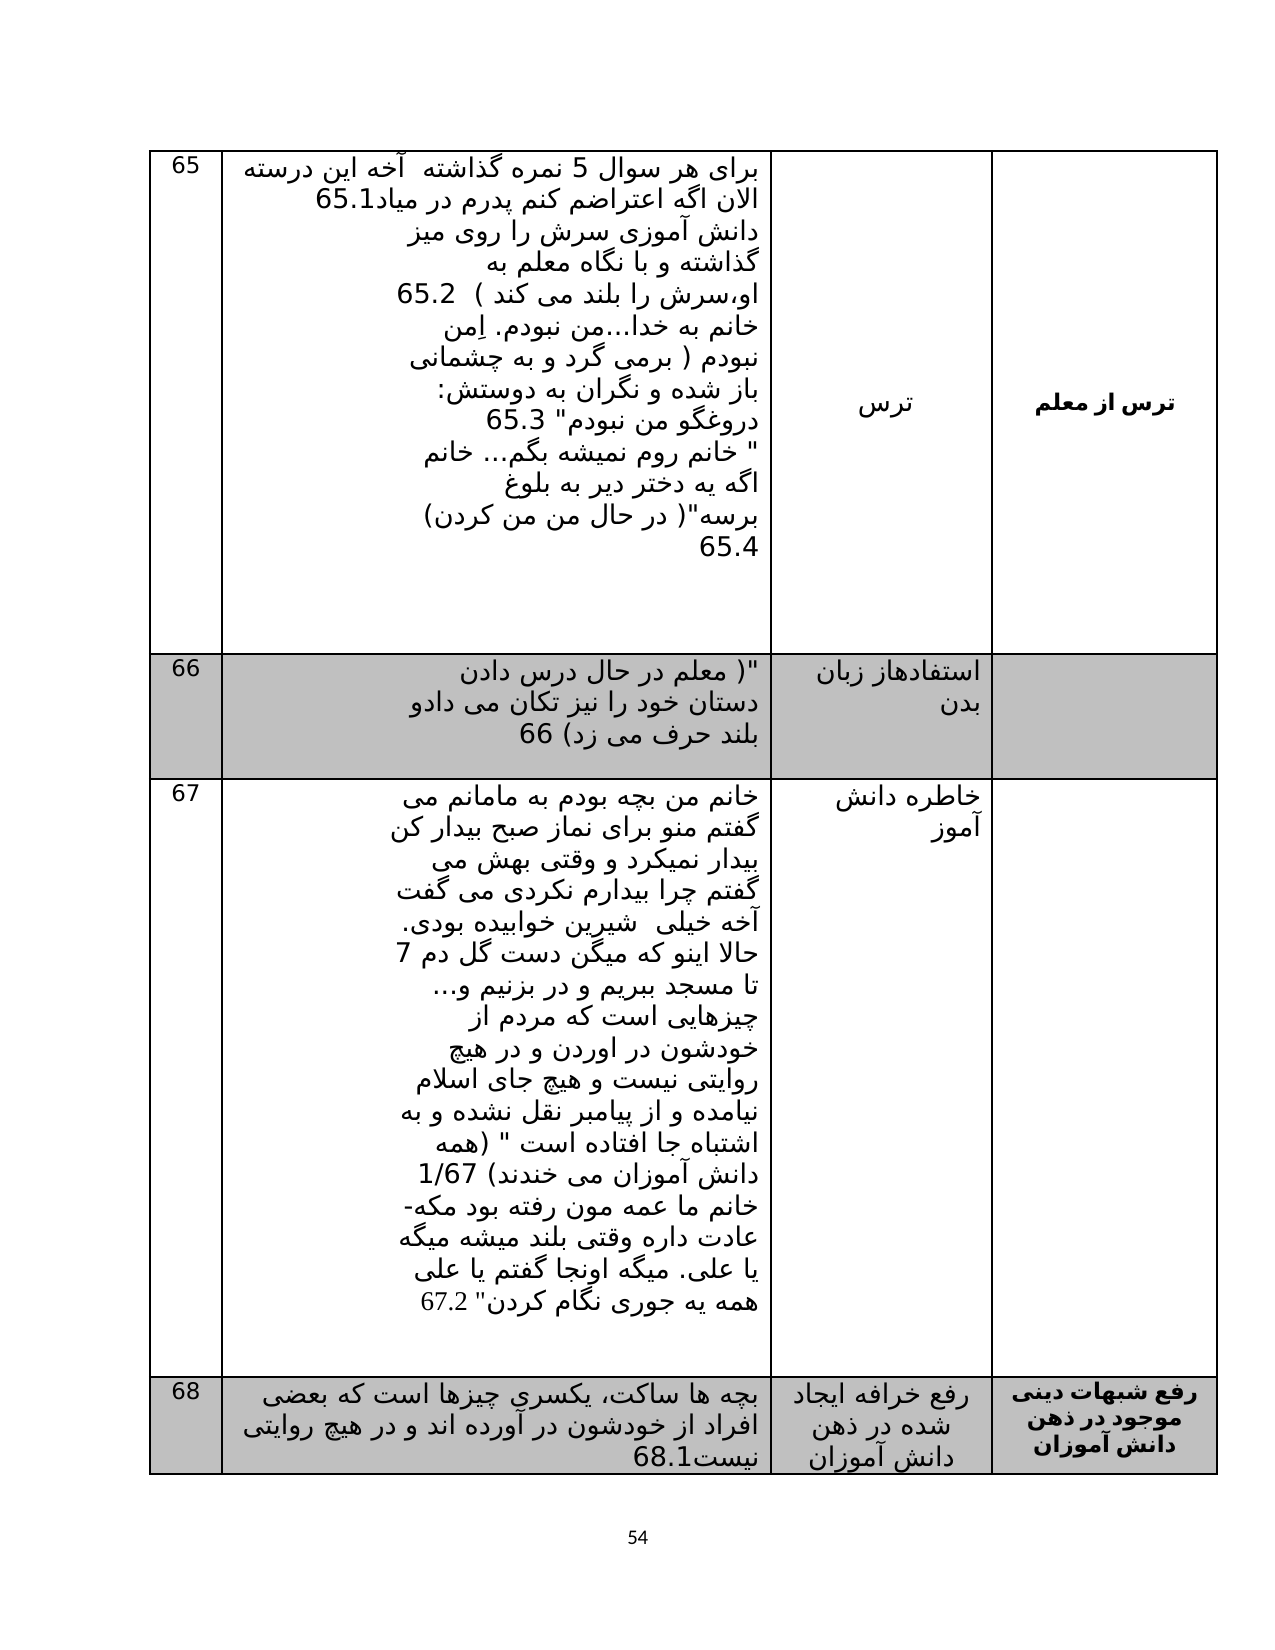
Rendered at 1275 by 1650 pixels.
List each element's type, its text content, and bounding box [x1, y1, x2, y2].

table_cell ترس از معلم [993, 152, 1216, 653]
table_cell [993, 655, 1216, 778]
table_cell "( معلم در حال درس دادن دستان خود را نیز تکان می دادو بلند حرف می زد) 66 [223, 655, 770, 778]
table_cell 67 [151, 780, 221, 1376]
table_cell 68 [151, 1378, 221, 1473]
table_cell 65 [151, 152, 221, 653]
table_cell ترس [772, 152, 991, 653]
table_cell [993, 780, 1216, 1376]
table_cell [772, 1378, 991, 1473]
table_cell استفادهاز زبان بدن [772, 655, 991, 778]
table_cell 66 [151, 655, 221, 778]
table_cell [993, 1378, 1216, 1473]
table_cell برای هر سوال 5 نمره گذاشته آخه این درسته الان اگه اعتراضم کنم پدرم در میاد65.1 دانش آموزی سرش را روی میز گذاشته و با نگاه معلم به او،سرش را بلند می کند ) 65.2 خانم به خدا...من نبودم. اِمن نبودم ( برمی گرد و به چشمانی باز شده و نگران به دوستش: دروغگو من نبودم" 65.3 " خانم روم نمیشه بگم... خانم اگه یه دختر دیر به بلوغ برسه"( در حال من من کردن) 65.4 [223, 152, 770, 653]
table_cell خانم من بچه بودم به مامانم می گفتم منو برای نماز صبح بیدار کن بیدار نمیکرد و وقتی بهش می گفتم چرا بیدارم نکردی می گفت آخه خیلی شیرین خوابیده بودی. حالا اینو که میگن دست گل دم 7 تا مسجد ببریم و در بزنیم و... چیزهایی است که مردم از خودشون در اوردن و در هیچ روایتی نیست و هیچ جای اسلام نیامده و از پیامبر نقل نشده و به اشتباه جا افتاده است " (همه دانش آموزان می خندند) 1/67 خانم ما عمه مون رفته بود مکه- عادت داره وقتی بلند میشه میگه یا علی. میگه اونجا گفتم یا علی همه یه جوری نگام کردن" 67.2 [223, 780, 770, 1376]
table_cell خاطره دانش آموز [772, 780, 991, 1376]
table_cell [223, 1378, 770, 1473]
